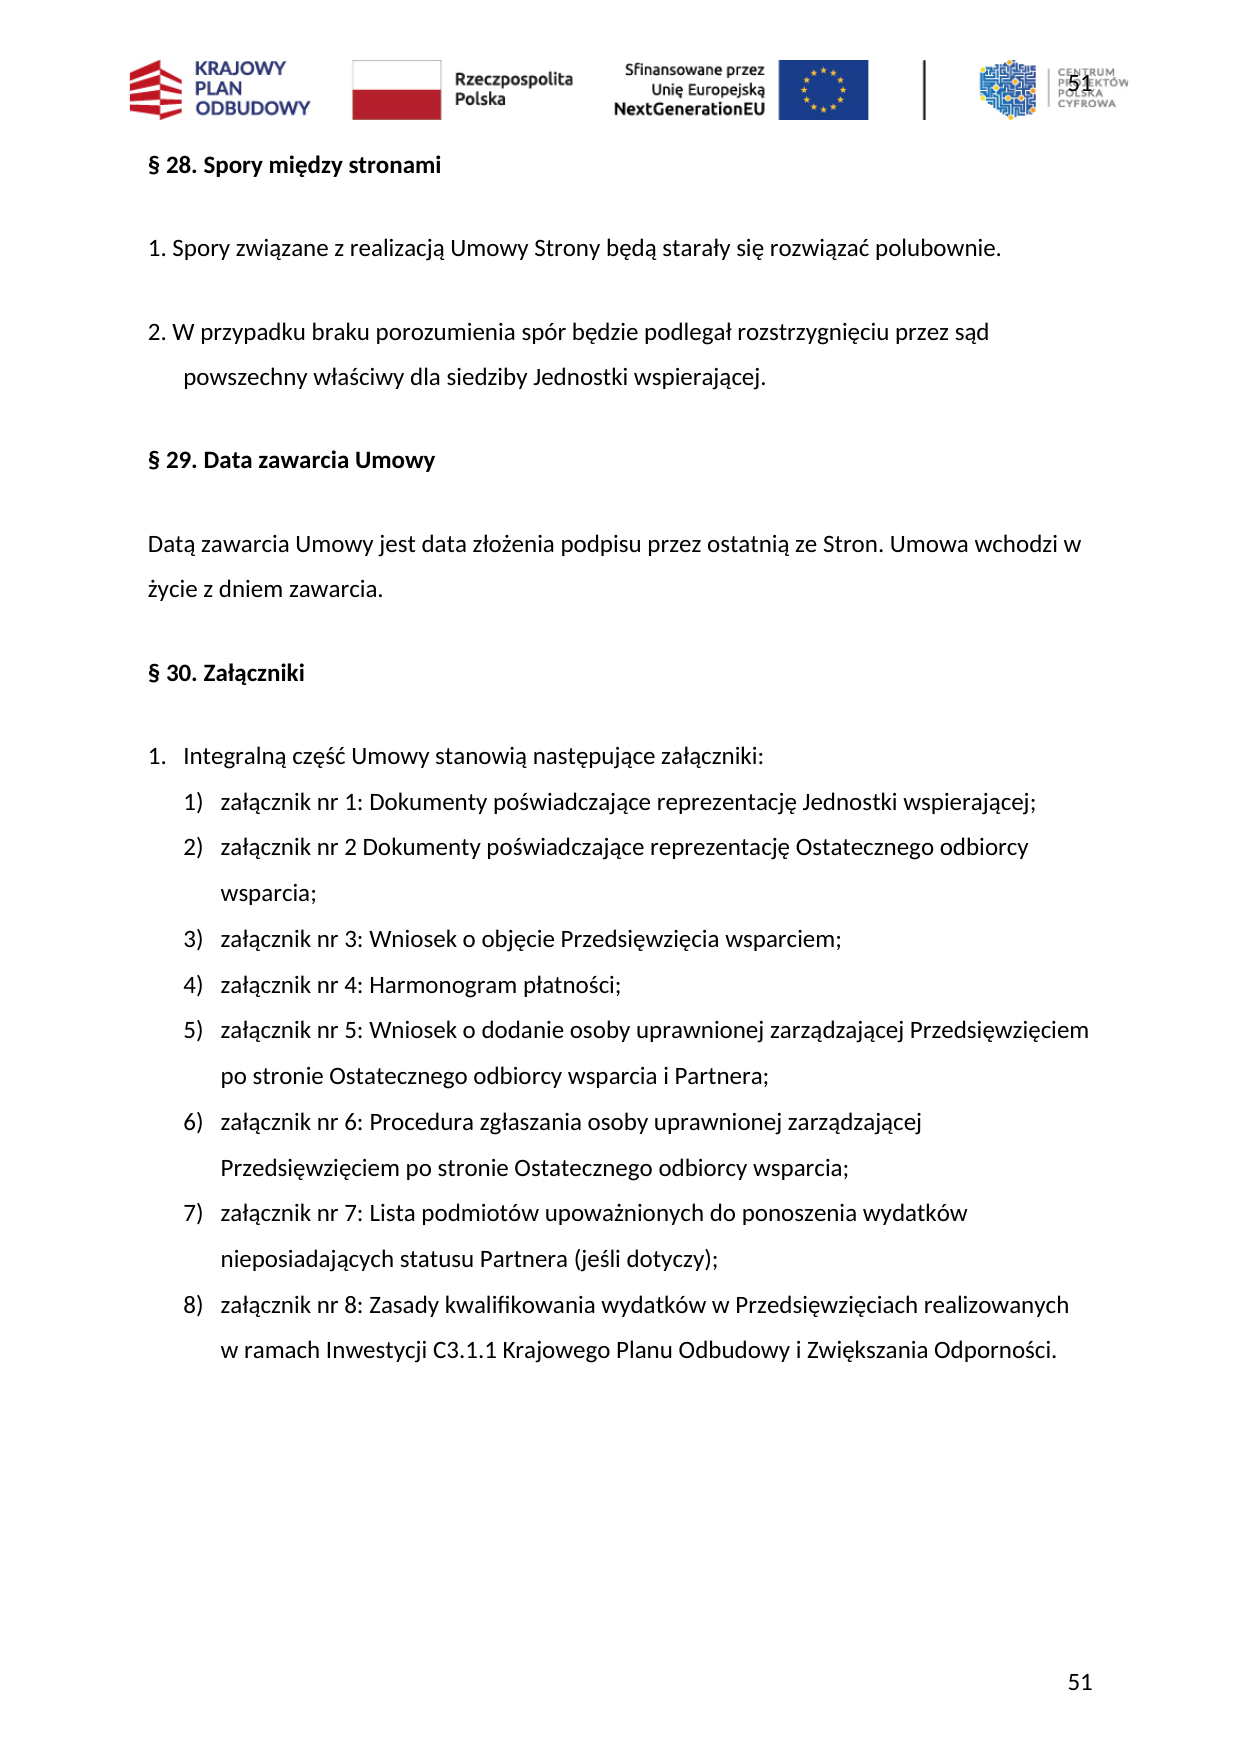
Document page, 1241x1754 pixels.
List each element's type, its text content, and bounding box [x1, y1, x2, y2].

list załącznik nr 7: Lista podmiotów upoważnionych do ponoszenia wydatków nieposiadających statusu Partnera (jeśli dotyczy); [183, 1197, 1092, 1274]
list załącznik nr 6: Procedura zgłaszania osoby uprawnionej zarządzającej Przedsięwzięciem po stronie Ostatecznego odbiorcy wsparcia; [183, 1106, 1092, 1182]
subtitle § 28. Spory między stronami [148, 149, 1092, 180]
text Datą zawarcia Umowy jest data złożenia podpisu przez ostatnią ze Stron. Umowa wchodzi w życie z dniem zawarcia. [148, 528, 1092, 604]
subtitle § 30. Załączniki [148, 657, 1092, 687]
text 1. Spory związane z realizacją Umowy Strony będą starały się rozwiązać polubownie. [148, 232, 1092, 263]
subtitle § 29. Data zawarcia Umowy [148, 445, 1092, 475]
list załącznik nr 2 Dokumenty poświadczające reprezentację Ostatecznego odbiorcy wsparcia; [183, 832, 1092, 908]
list Integralną część Umowy stanowią następujące załączniki: [148, 740, 1092, 771]
list załącznik nr 8: Zasady kwalifikowania wydatków w Przedsięwzięciach realizowanych w ramach Inwestycji C3.1.1 Krajowego Planu Odbudowy i Zwiększania Odporności. [183, 1289, 1092, 1365]
text 2. W przypadku braku porozumienia spór będzie podlegał rozstrzygnięciu przez sąd powszechny właściwy dla siedziby Jednostki wspierającej. [148, 316, 1092, 392]
picture [129, 60, 1129, 120]
list załącznik nr 5: Wniosek o dodanie osoby uprawnionej zarządzającej Przedsięwzięciem po stronie Ostatecznego odbiorcy wsparcia i Partnera; [183, 1014, 1092, 1091]
list załącznik nr 1: Dokumenty poświadczające reprezentację Jednostki wspierającej; [183, 786, 1092, 816]
list załącznik nr 3: Wniosek o objęcie Przedsięwzięcia wsparciem; [183, 923, 1092, 953]
list załącznik nr 4: Harmonogram płatności; [183, 969, 1092, 999]
